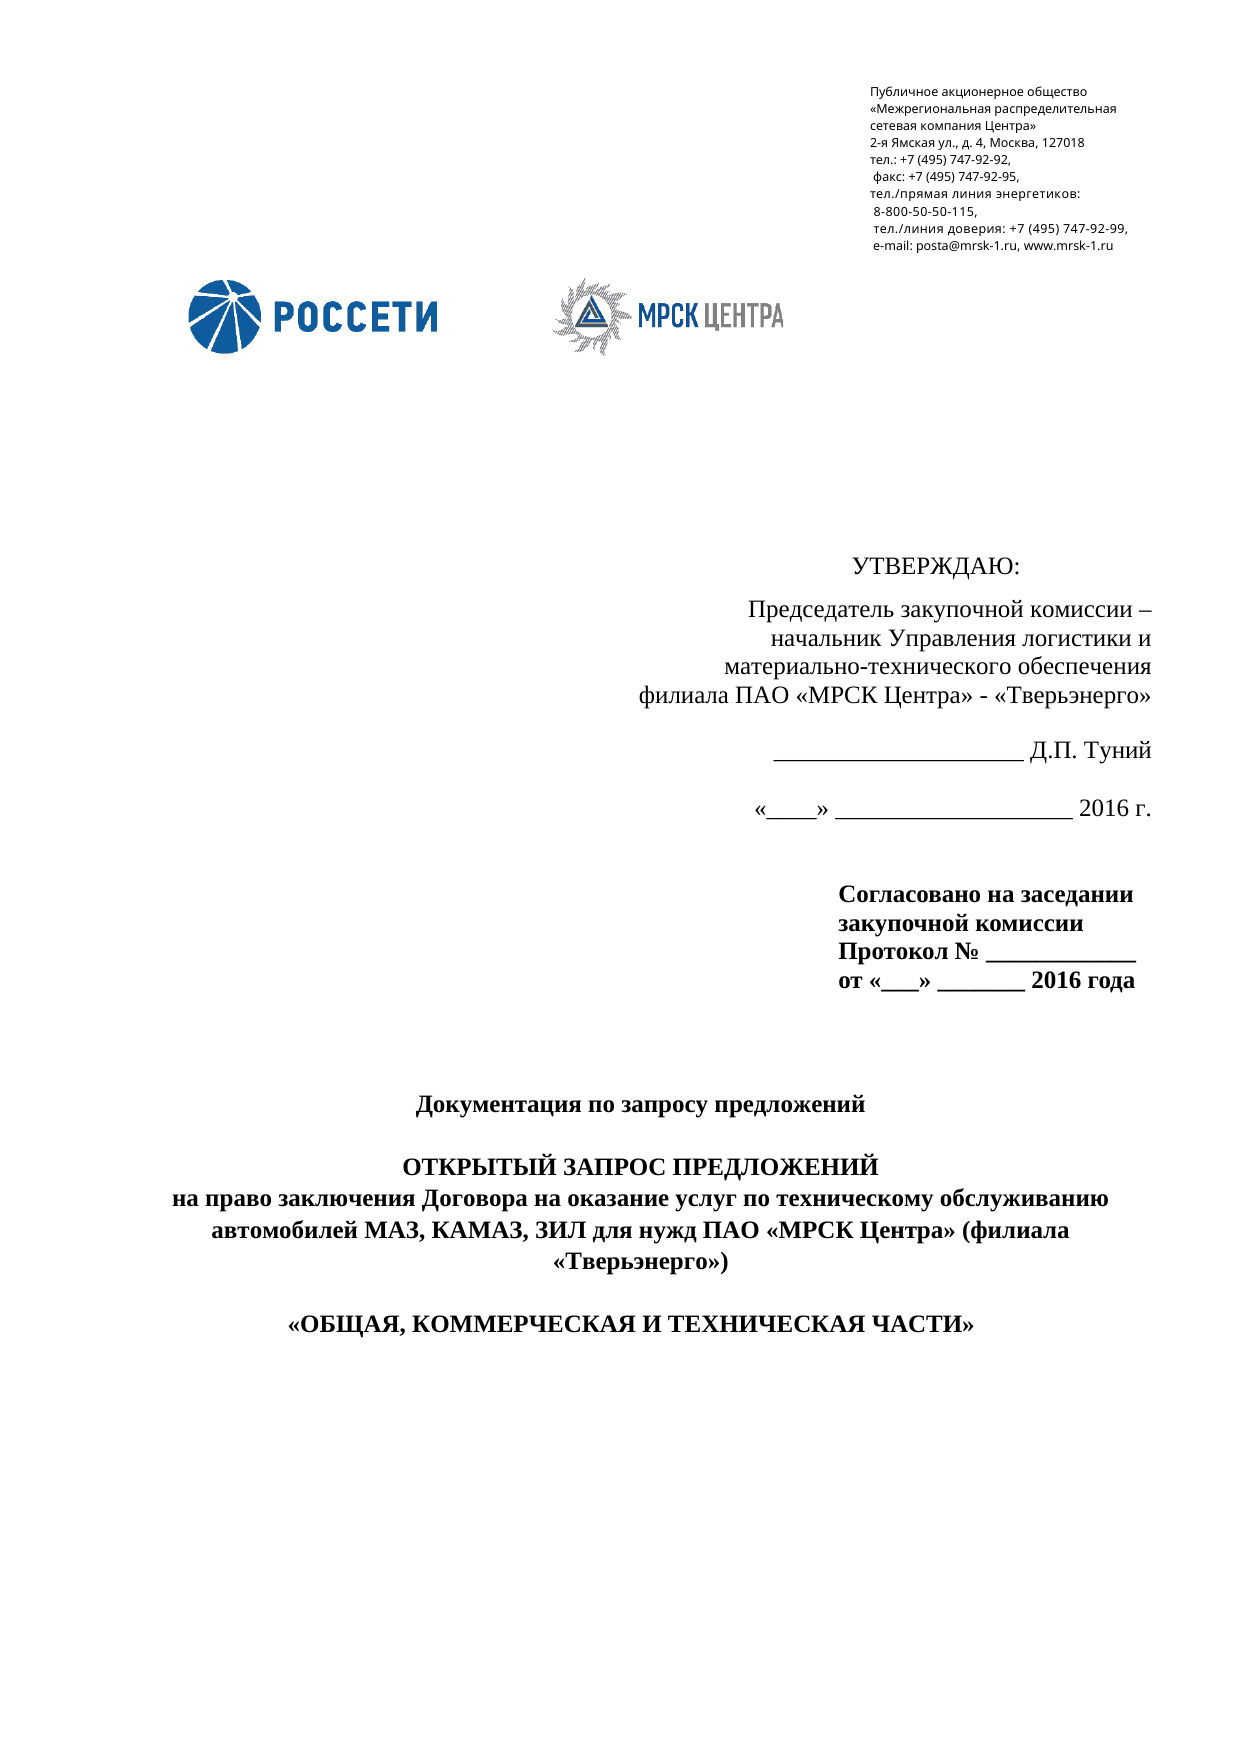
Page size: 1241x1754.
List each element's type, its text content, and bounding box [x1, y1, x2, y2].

text Согласовано на заседании [838, 879, 1152, 908]
text филиала ПАО «МРСК Центра» - «Тверьэнерго» [129, 680, 1152, 709]
text «____» ___________________ 2016 г. [720, 793, 1152, 821]
text на право заключения Договора на оказание услуг по техническому обслуживанию автомобилей МАЗ, КАМАЗ, ЗИЛ для нужд ПАО «МРСК Центра» (филиала «Тверьэнерго») [129, 1183, 1152, 1275]
text начальник Управления логистики и [129, 623, 1152, 651]
picture [188, 278, 784, 356]
text материально-технического обеспечения [129, 651, 1152, 680]
text закупочной комиссии [838, 908, 1152, 936]
text Председатель закупочной комиссии – [129, 594, 1152, 623]
text УТВЕРЖДАЮ: [720, 551, 1152, 579]
text «ОБЩАЯ, КОММЕРЧЕСКАЯ и техническая ЧАСТИ» [73, 1309, 1183, 1338]
text ОТКРЫТЫЙ ЗАПРОС ПРЕДЛОЖЕНИЙ [129, 1152, 1152, 1181]
text Документация по запросу предложений [129, 1089, 1152, 1117]
text Протокол № ____________ [838, 936, 1152, 965]
text от «___» _______ 2016 года [838, 965, 1152, 994]
text ____________________ Д.П. Туний [129, 735, 1152, 764]
